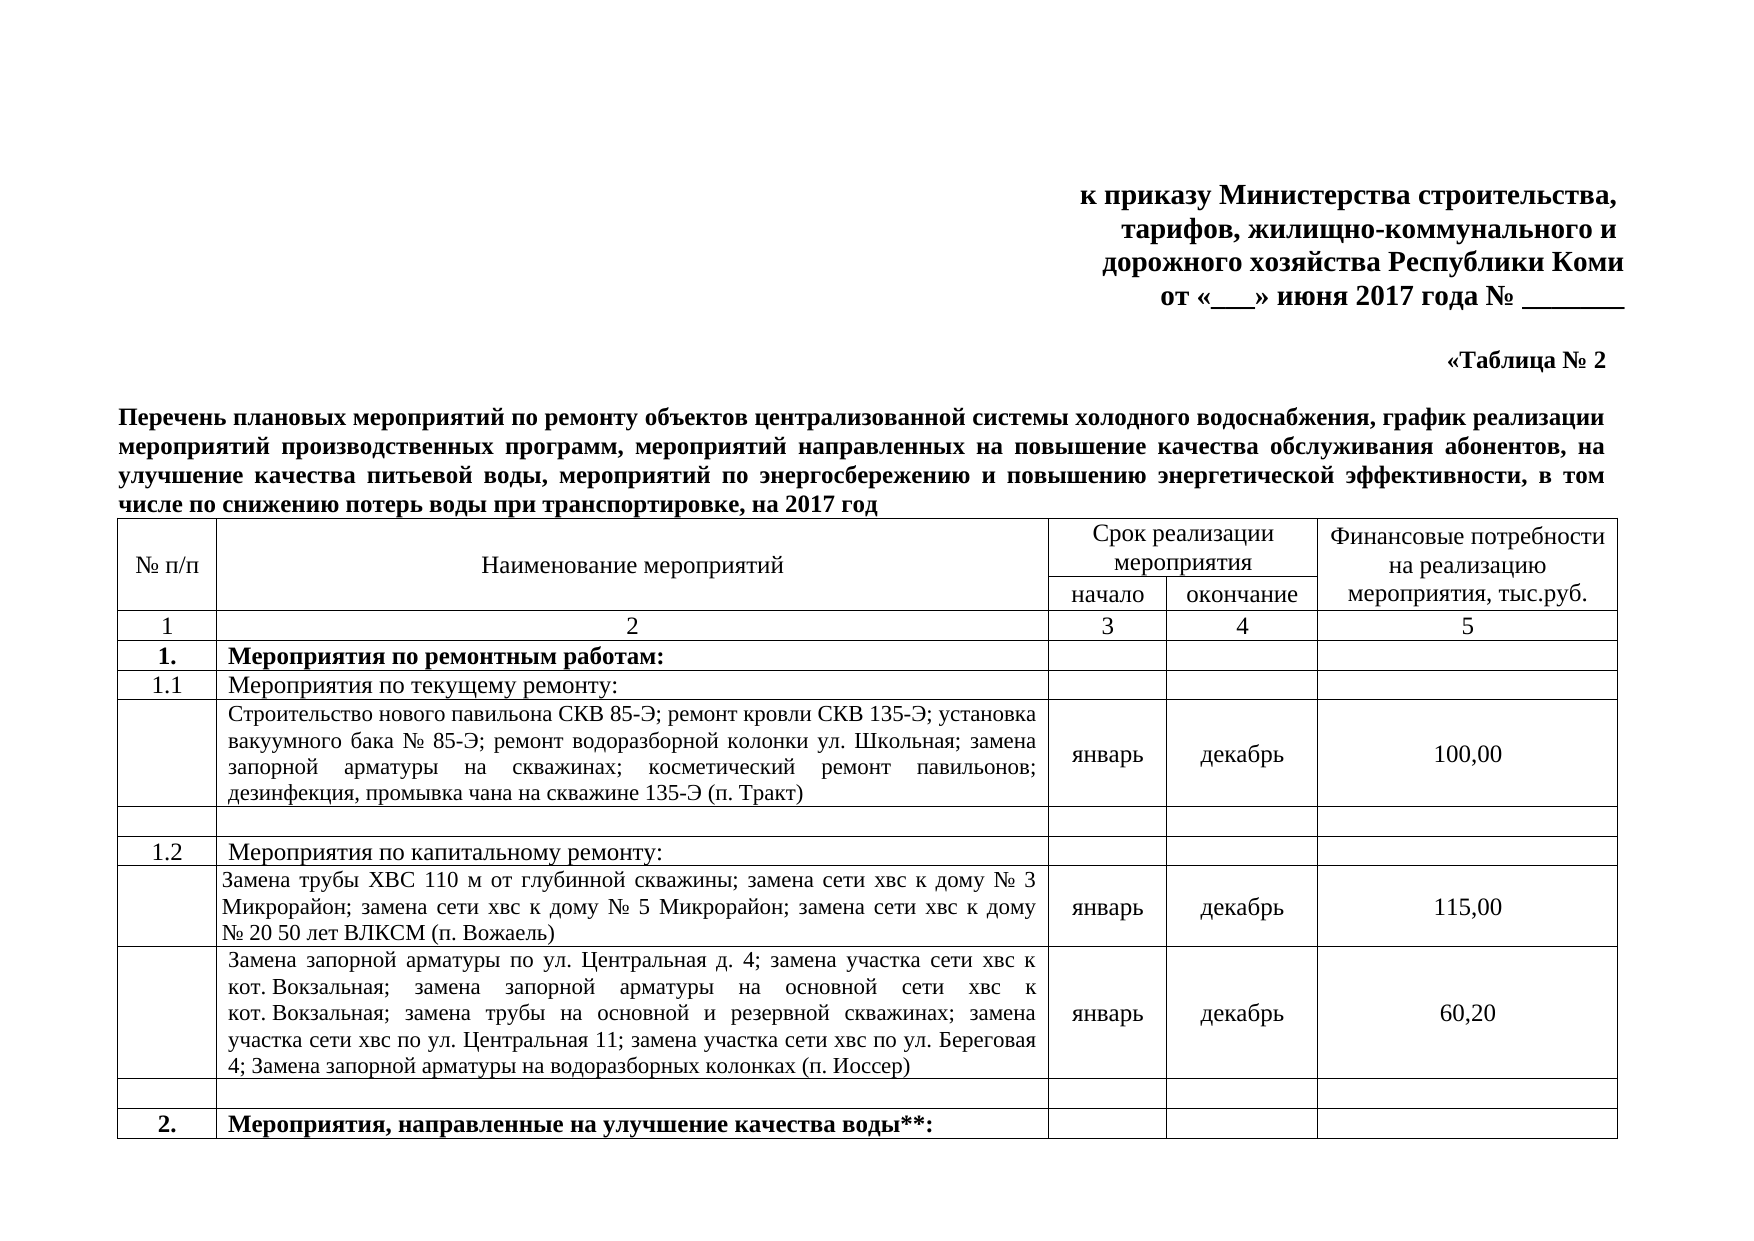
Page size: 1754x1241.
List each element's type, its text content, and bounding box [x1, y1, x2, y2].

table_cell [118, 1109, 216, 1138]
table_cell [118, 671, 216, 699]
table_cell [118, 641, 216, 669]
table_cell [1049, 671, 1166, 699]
text к приказу Министерства строительства, тарифов, жилищно-коммунального и дорожного хозяйства Республики Коми [118, 177, 1624, 278]
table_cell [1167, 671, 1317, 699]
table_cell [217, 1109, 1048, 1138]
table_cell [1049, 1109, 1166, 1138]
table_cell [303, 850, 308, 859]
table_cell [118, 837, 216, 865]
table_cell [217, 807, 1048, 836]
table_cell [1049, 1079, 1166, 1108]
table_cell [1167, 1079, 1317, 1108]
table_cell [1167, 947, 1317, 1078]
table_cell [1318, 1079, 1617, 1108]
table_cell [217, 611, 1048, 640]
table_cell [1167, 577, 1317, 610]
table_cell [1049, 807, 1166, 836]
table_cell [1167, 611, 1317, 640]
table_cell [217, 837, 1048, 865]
text «Таблица № 2 [118, 345, 1606, 374]
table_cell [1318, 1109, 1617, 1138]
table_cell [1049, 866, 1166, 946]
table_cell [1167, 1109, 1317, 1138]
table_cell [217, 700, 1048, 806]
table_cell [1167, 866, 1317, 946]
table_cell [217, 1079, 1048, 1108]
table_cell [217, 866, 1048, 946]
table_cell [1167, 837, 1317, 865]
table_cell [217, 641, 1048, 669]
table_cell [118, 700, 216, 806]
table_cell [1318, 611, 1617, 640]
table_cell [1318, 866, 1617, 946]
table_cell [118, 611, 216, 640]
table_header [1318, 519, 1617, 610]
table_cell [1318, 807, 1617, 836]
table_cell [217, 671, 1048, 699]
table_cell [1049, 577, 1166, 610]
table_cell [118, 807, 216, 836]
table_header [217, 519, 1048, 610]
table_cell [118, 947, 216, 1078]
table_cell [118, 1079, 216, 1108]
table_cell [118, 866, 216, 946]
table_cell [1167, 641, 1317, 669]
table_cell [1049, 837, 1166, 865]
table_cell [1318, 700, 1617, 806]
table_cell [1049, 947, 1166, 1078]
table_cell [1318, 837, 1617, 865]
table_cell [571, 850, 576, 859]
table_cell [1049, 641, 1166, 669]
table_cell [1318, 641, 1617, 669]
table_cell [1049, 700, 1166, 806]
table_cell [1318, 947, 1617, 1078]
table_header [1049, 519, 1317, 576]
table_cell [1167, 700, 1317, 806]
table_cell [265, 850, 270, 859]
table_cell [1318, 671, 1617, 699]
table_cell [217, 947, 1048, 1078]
text Перечень плановых мероприятий по ремонту объектов централизованной системы холодного водоснабжения, график реализации мероприятий производственных программ, мероприятий направленных на повышение качества обслуживания абонентов, на улучшение качества питьевой воды, мероприятий по энергосбережению и повышению энергетической эффективности, в том числе по снижению потерь воды при транспортировке, на 2017 год [118, 402, 1606, 517]
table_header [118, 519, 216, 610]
text от «___» июня 2017 года № _______ [118, 278, 1624, 311]
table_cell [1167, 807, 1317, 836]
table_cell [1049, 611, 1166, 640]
